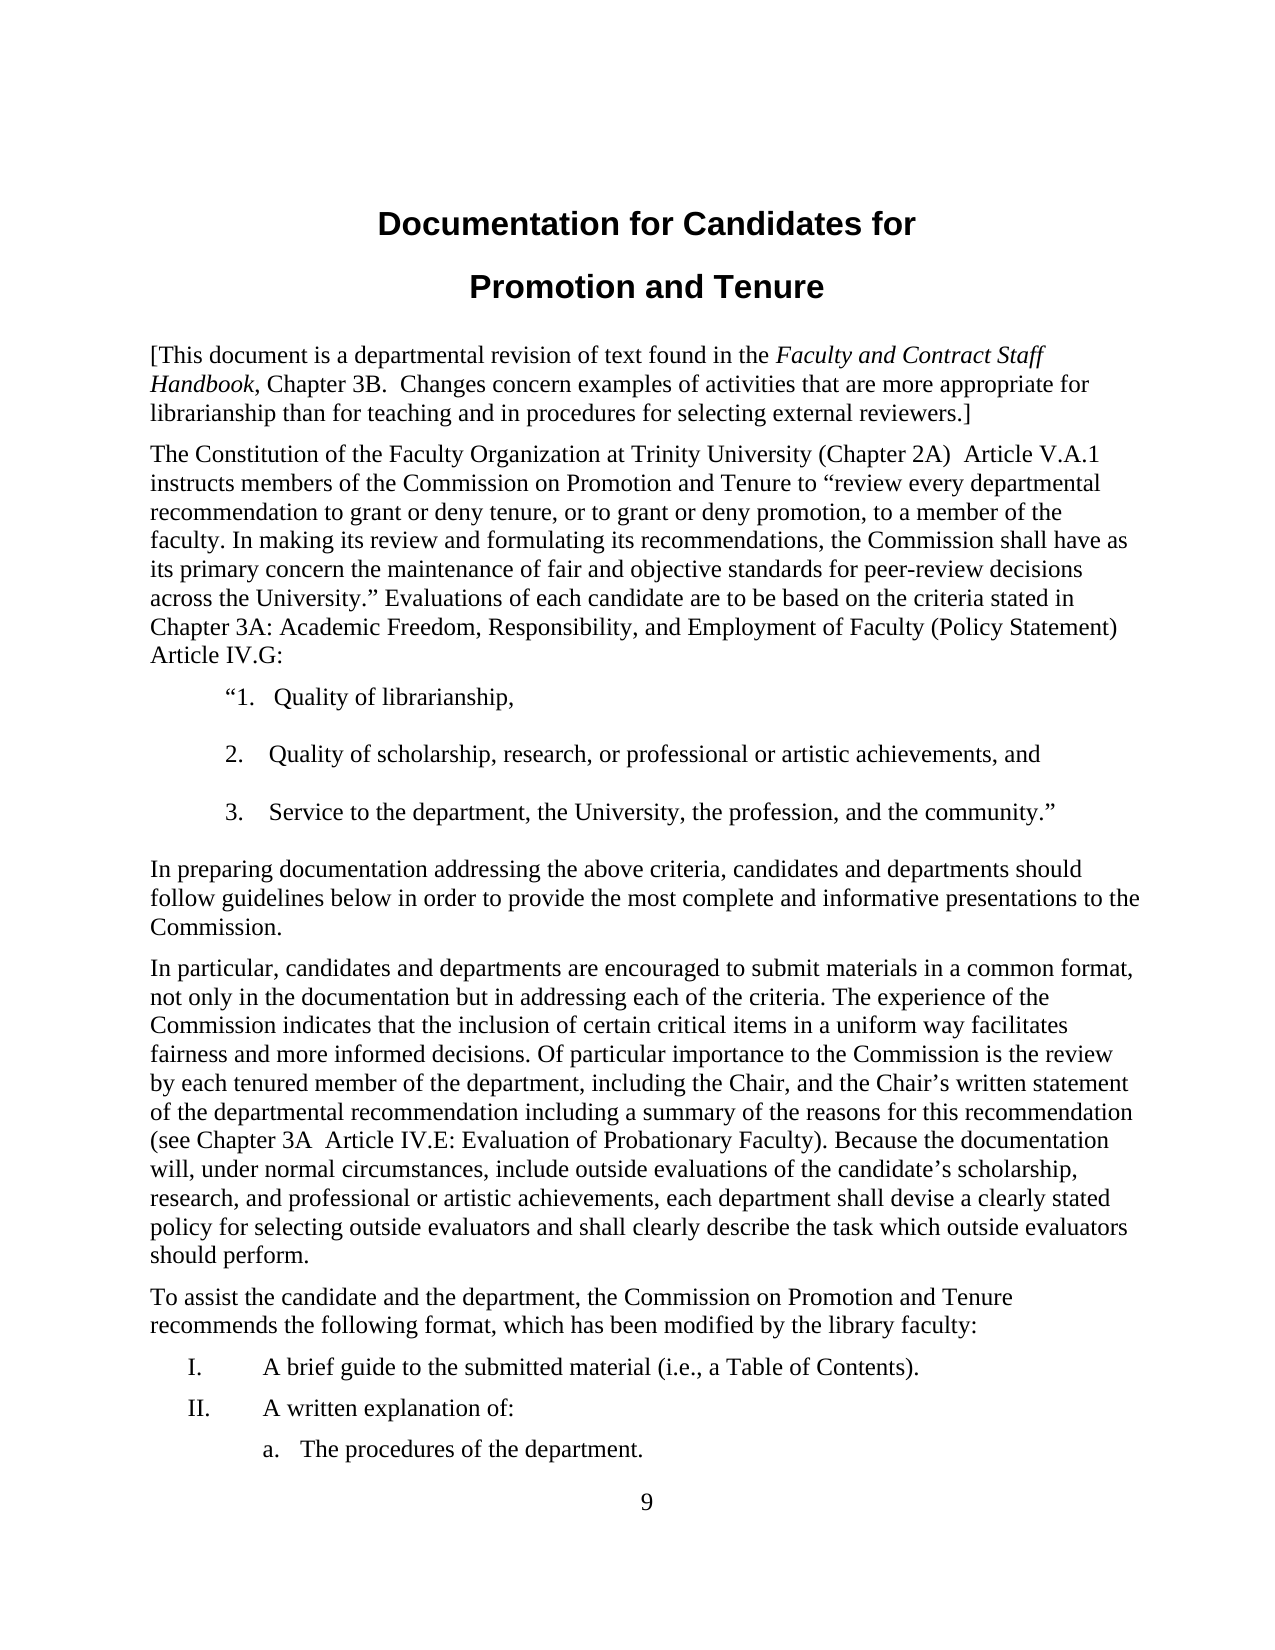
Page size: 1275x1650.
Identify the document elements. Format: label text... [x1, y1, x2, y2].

list A brief guide to the submitted material (i.e., a Table of Contents). [187, 1352, 1144, 1381]
text To assist the candidate and the department, the Commission on Promotion and Tenure recommends the following format, which has been modified by the library faculty: [150, 1282, 1144, 1339]
text The Constitution of the Faculty Organization at Trinity University (Chapter 2A) Article V.A.1 instructs members of the Commission on Promotion and Tenure to “review every departmental recommendation to grant or deny tenure, or to grant or deny promotion, to a member of the faculty. In making its review and formulating its recommendations, the Commission shall have as its primary concern the maintenance of fair and objective standards for peer-review decisions across the University.” Evaluations of each candidate are to be based on the criteria stated in Chapter 3A: Academic Freedom, Responsibility, and Employment of Faculty (Policy Statement) Article IV.G: [150, 439, 1144, 669]
title Documentation for Candidates for [150, 204, 1144, 242]
text In particular, candidates and departments are encouraged to submit materials in a common format, not only in the documentation but in addressing each of the criteria. The experience of the Commission indicates that the inclusion of certain critical items in a uniform way facilitates fairness and more informed decisions. Of particular importance to the Commission is the review by each tenured member of the department, including the Chair, and the Chair’s written statement of the departmental recommendation including a summary of the reasons for this recommendation (see Chapter 3A Article IV.E: Evaluation of Probationary Faculty). Because the documentation will, under normal circumstances, include outside evaluations of the candidate’s scholarship, research, and professional or artistic achievements, each department shall devise a clearly stated policy for selecting outside evaluators and shall clearly describe the task which outside evaluators should perform. [150, 953, 1144, 1269]
text [This document is a departmental revision of text found in the Faculty and Contract Staff Handbook, Chapter 3B. Changes concern examples of activities that are more appropriate for librarianship than for teaching and in procedures for selecting external reviewers.] [150, 341, 1144, 427]
list A written explanation of: [187, 1393, 1144, 1422]
text 2. Quality of scholarship, research, or professional or artistic achievements, and [225, 739, 1144, 768]
text 3. Service to the department, the University, the profession, and the community.” [225, 797, 1144, 826]
title Promotion and Tenure [150, 267, 1144, 306]
list The procedures of the department. [262, 1434, 1144, 1463]
text In preparing documentation addressing the above criteria, candidates and departments should follow guidelines below in order to provide the most complete and informative presentations to the Commission. [150, 854, 1144, 941]
text “1. Quality of librarianship, [225, 682, 1144, 711]
